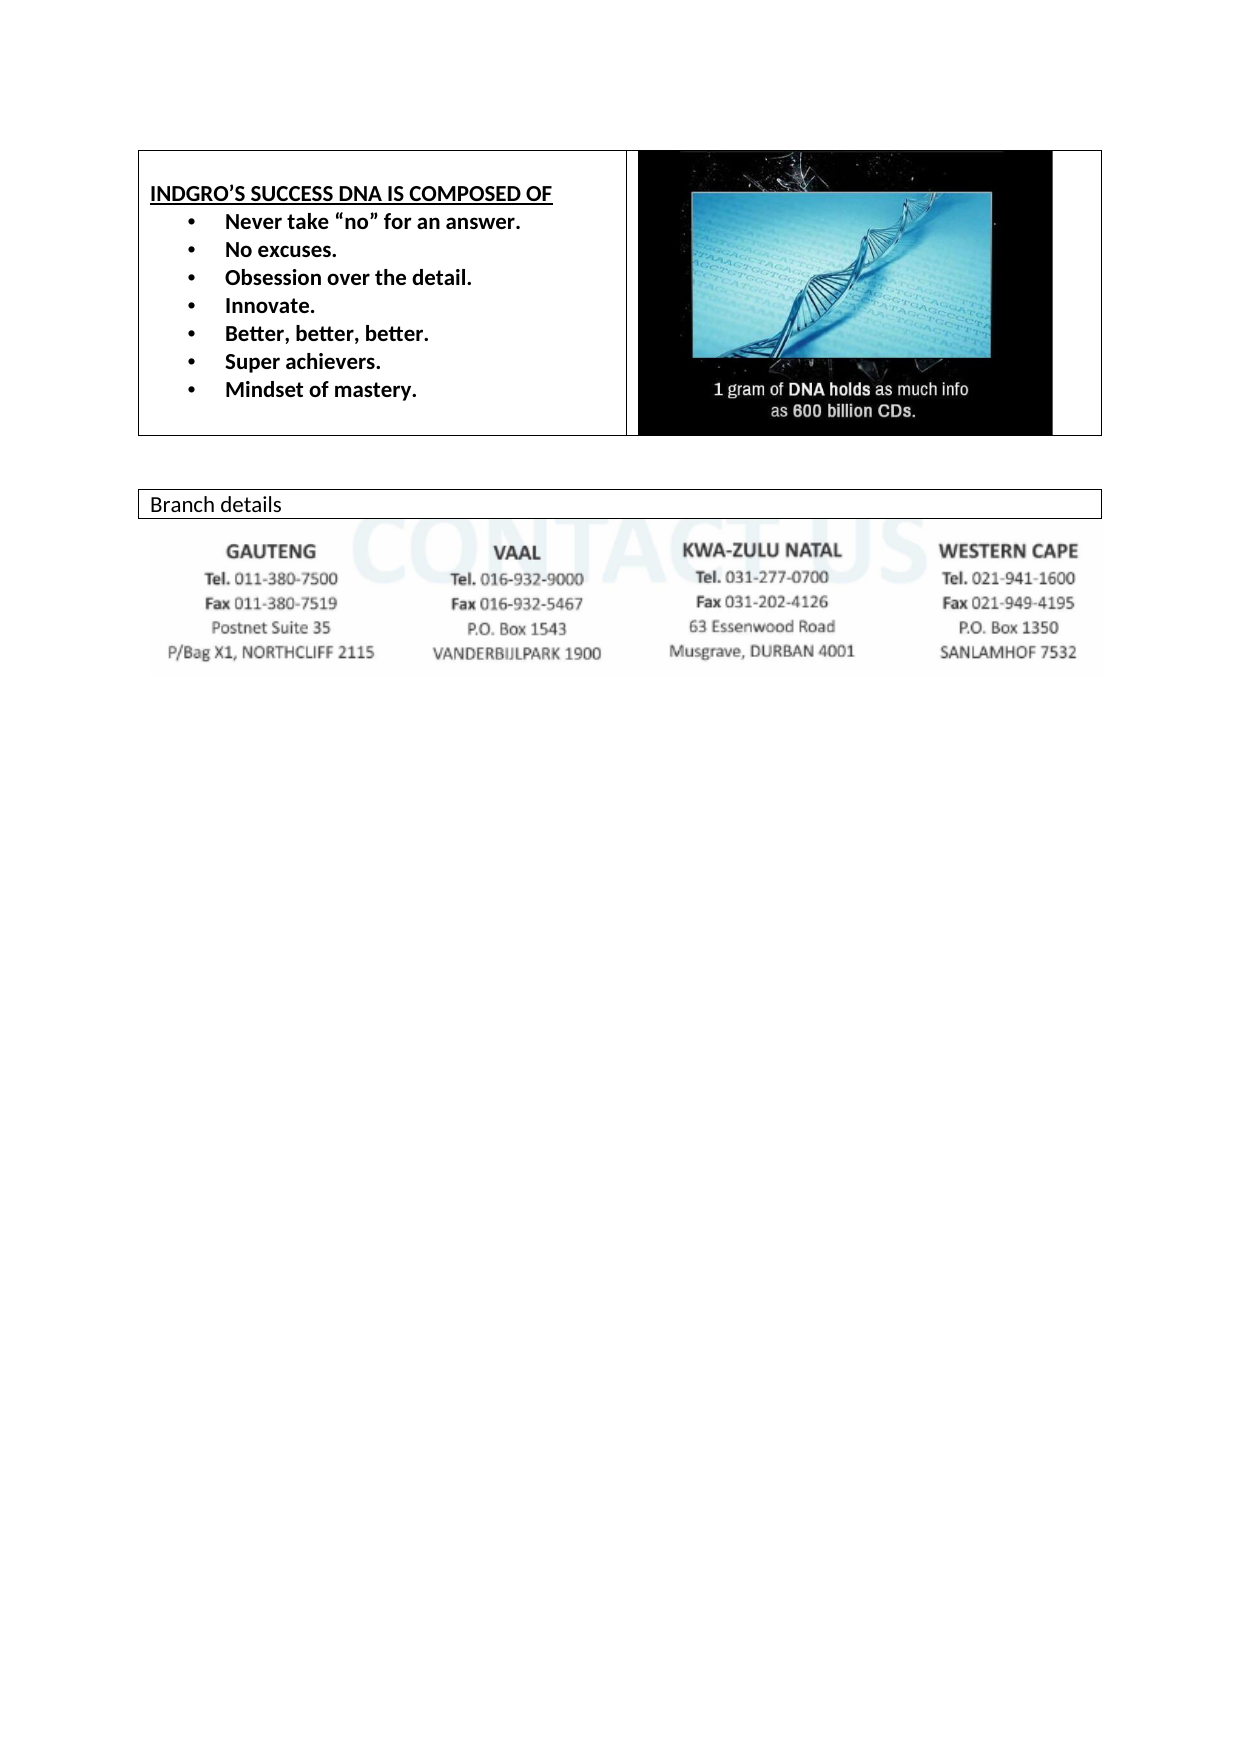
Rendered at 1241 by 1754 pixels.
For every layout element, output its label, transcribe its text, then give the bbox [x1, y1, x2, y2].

table_cell [627, 151, 638, 435]
table_cell [1053, 151, 1101, 435]
picture [638, 151, 1053, 435]
table_header Branch details [139, 490, 1101, 518]
picture [150, 519, 1104, 677]
table_cell INDGRO’S SUCCESS DNA IS COMPOSED OF Never take “no” for an answer. No excuses. Obsession over the detail. Innovate. Better, better, better. Super achievers. Mindset of mastery. [139, 151, 626, 435]
